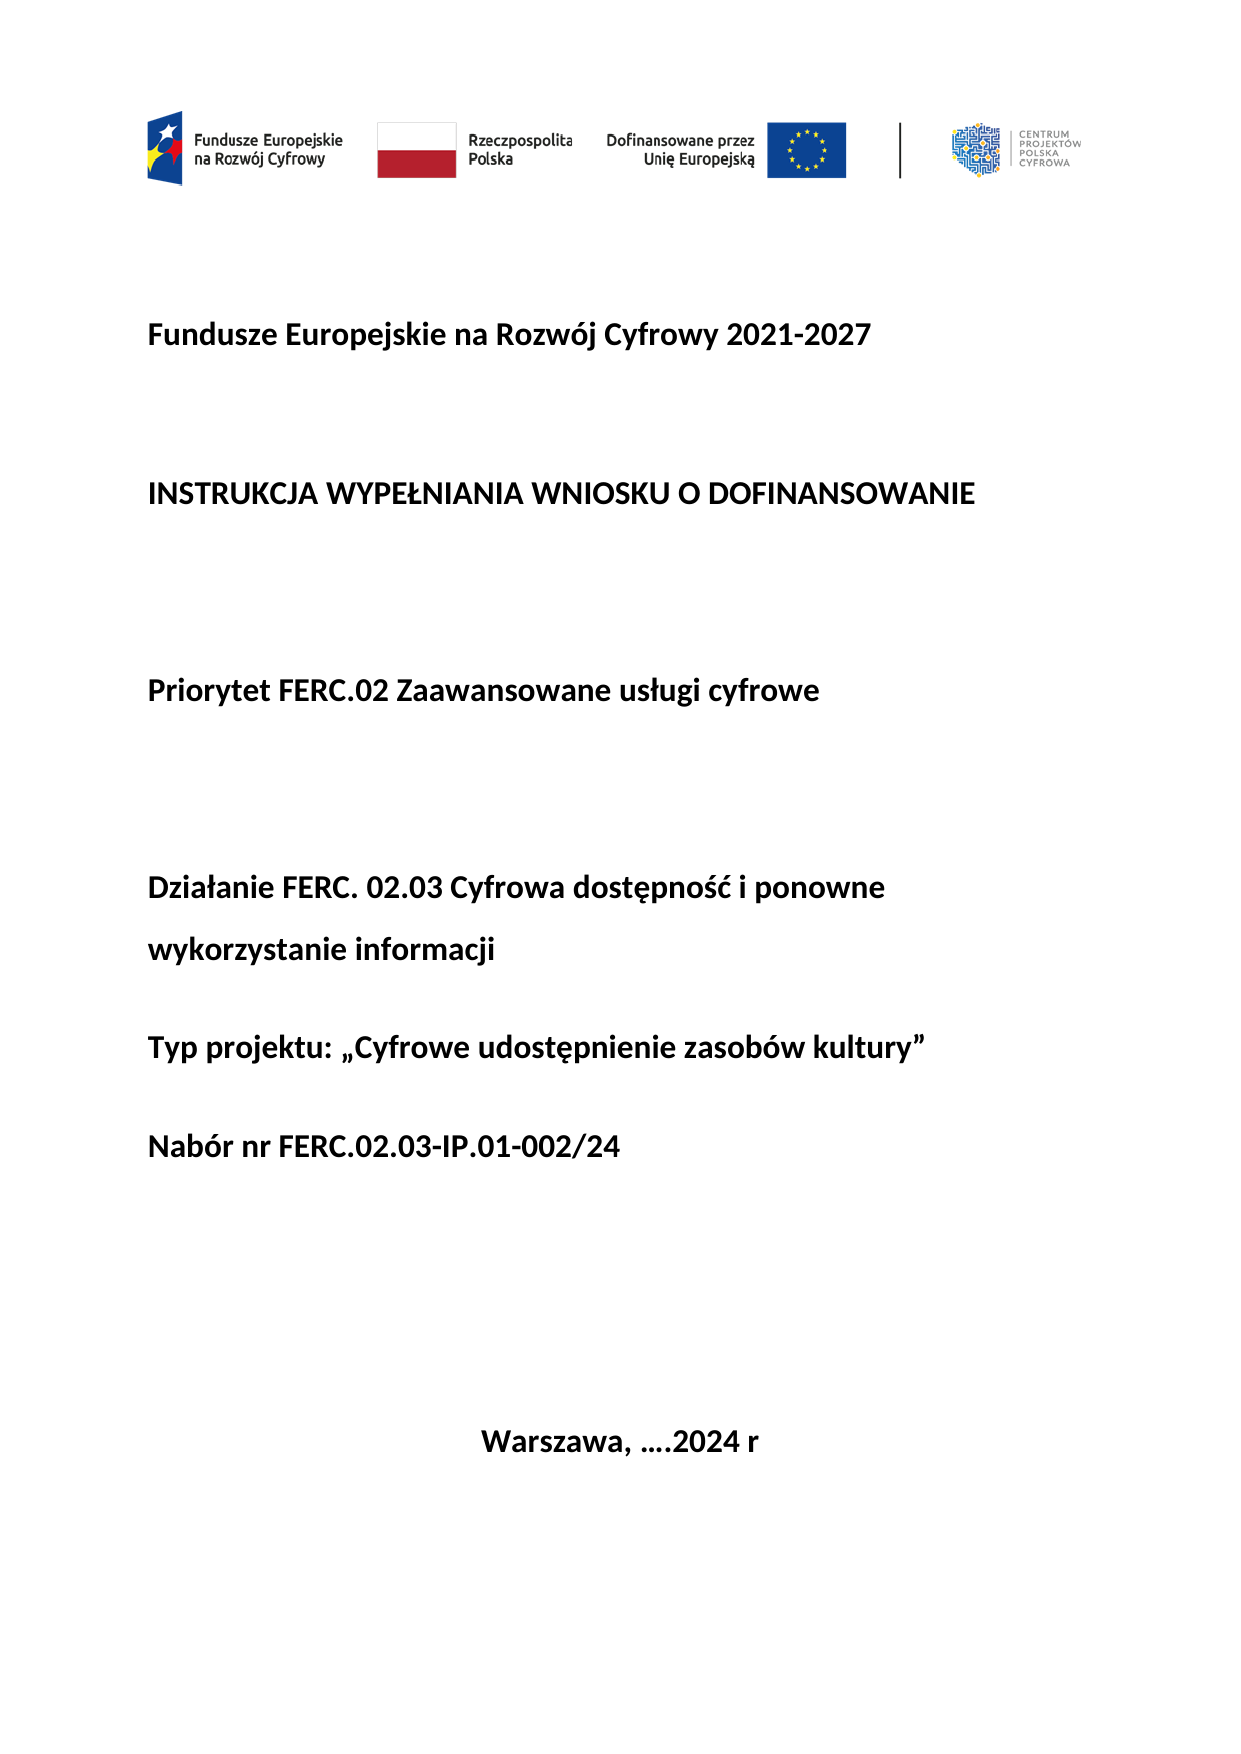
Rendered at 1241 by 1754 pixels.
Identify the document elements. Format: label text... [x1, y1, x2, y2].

text INSTRUKCJA WYPEŁNIANIA WNIOSKU O DOFINANSOWANIE [148, 411, 1093, 513]
text Typ projektu: „Cyfrowe udostępnienie zasobów kultury” [148, 1026, 1093, 1067]
picture [147, 111, 1081, 186]
text Priorytet FERC.02 Zaawansowane usługi cyfrowe [148, 669, 1093, 710]
text Fundusze Europejskie na Rozwój Cyfrowy 2021-2027 [148, 313, 1093, 353]
text Nabór nr FERC.02.03-IP.01-002/24 [148, 1124, 1093, 1165]
text Warszawa, ….2024 r [148, 1420, 1093, 1461]
text Działanie FERC. 02.03 Cyfrowa dostępność i ponowne wykorzystanie informacji [148, 866, 1093, 968]
